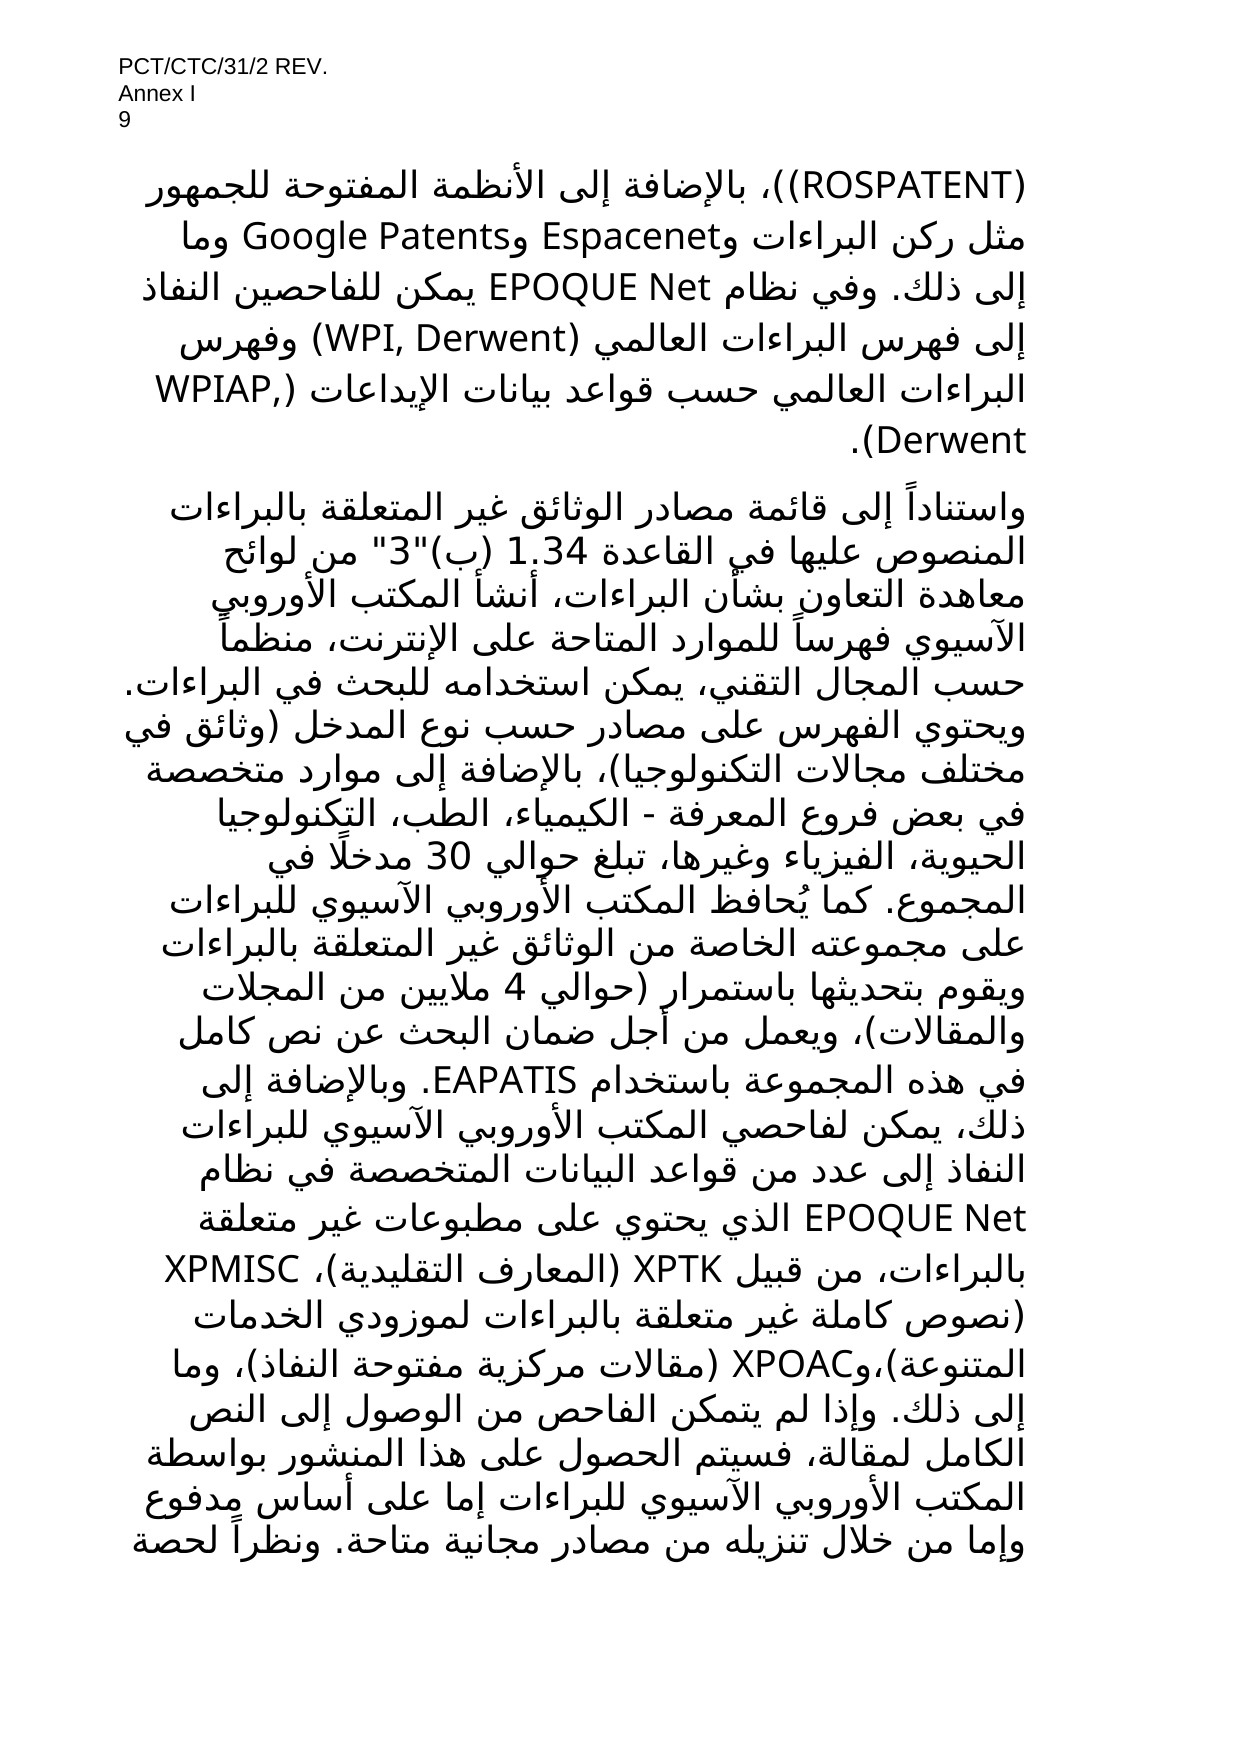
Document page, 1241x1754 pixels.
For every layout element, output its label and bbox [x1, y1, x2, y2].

text [118, 158, 1027, 465]
text [118, 486, 1027, 1563]
